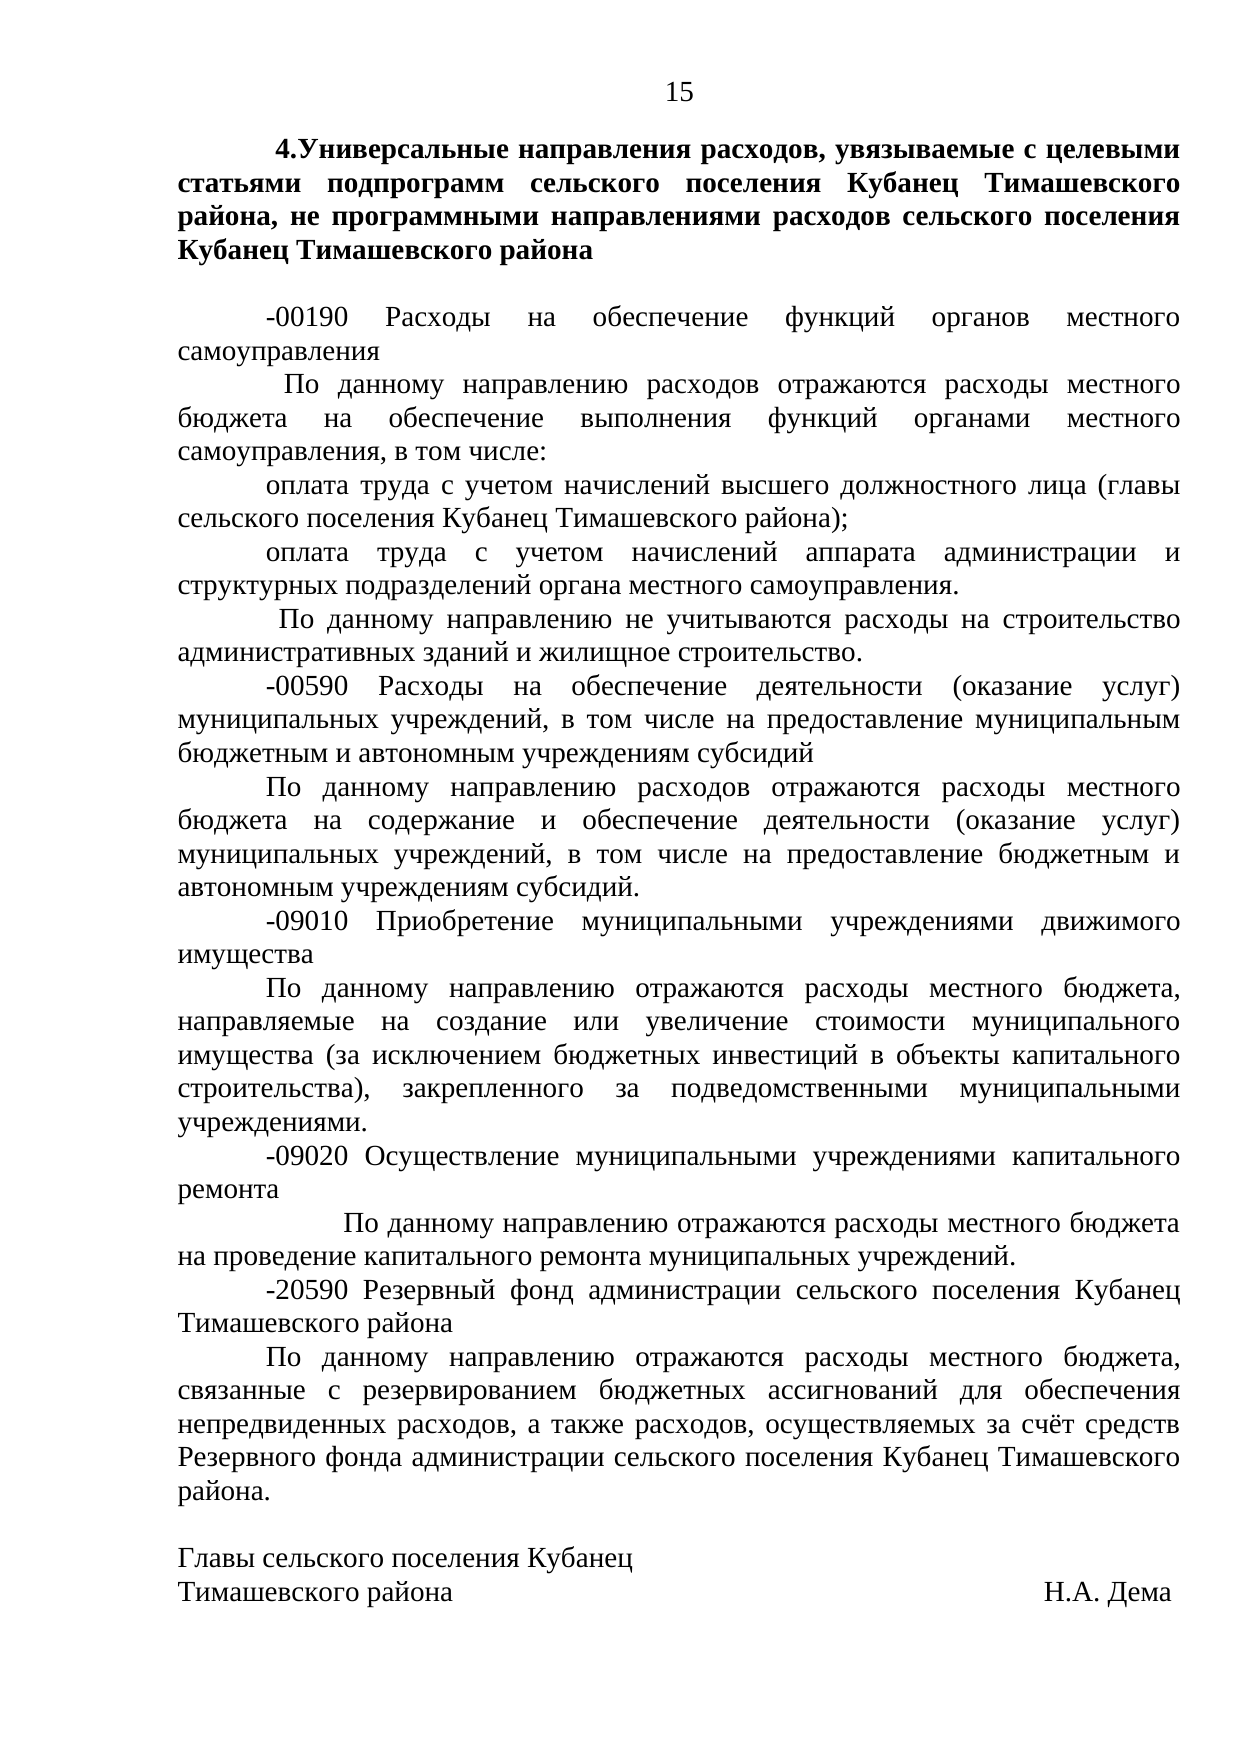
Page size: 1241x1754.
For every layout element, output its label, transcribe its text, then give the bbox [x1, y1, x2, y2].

text По данному направлению отражаются расходы местного бюджета на проведение капитального ремонта муниципальных учреждений. [177, 1205, 1181, 1272]
text По данному направлению отражаются расходы местного бюджета, связанные с резервированием бюджетных ассигнований для обеспечения непредвиденных расходов, а также расходов, осуществляемых за счёт средств Резервного фонда администрации сельского поселения Кубанец Тимашевского района. [177, 1339, 1181, 1507]
text Тимашевского района Н.А. Дема [177, 1574, 1181, 1607]
text -09020 Осуществление муниципальными учреждениями капитального ремонта [177, 1138, 1181, 1205]
text оплата труда с учетом начислений высшего должностного лица (главы сельского поселения Кубанец Тимашевского района); [177, 467, 1181, 534]
text 4.Универсальные направления расходов, увязываемые с целевыми статьями подпрограмм сельского поселения Кубанец Тимашевского района, не программными направлениями расходов сельского поселения Кубанец Тимашевского района [177, 131, 1181, 266]
text -20590 Резервный фонд администрации сельского поселения Кубанец Тимашевского района [177, 1272, 1181, 1339]
text Главы сельского поселения Кубанец [177, 1540, 1181, 1574]
text По данному направлению не учитываются расходы на строительство административных зданий и жилищное строительство. [177, 601, 1181, 668]
text -09010 Приобретение муниципальными учреждениями движимого имущества [177, 903, 1181, 970]
text По данному направлению расходов отражаются расходы местного бюджета на содержание и обеспечение деятельности (оказание услуг) муниципальных учреждений, в том числе на предоставление бюджетным и автономным учреждениям субсидий. [177, 769, 1181, 903]
text оплата труда с учетом начислений аппарата администрации и структурных подразделений органа местного самоуправления. [177, 534, 1181, 601]
text -00190 Расходы на обеспечение функций органов местного самоуправления [177, 299, 1181, 366]
text По данному направлению расходов отражаются расходы местного бюджета на обеспечение выполнения функций органами местного самоуправления, в том числе: [177, 366, 1181, 467]
text По данному направлению отражаются расходы местного бюджета, направляемые на создание или увеличение стоимости муниципального имущества (за исключением бюджетных инвестиций в объекты капитального строительства), закрепленного за подведомственными муниципальными учреждениями. [177, 970, 1181, 1138]
text -00590 Расходы на обеспечение деятельности (оказание услуг) муниципальных учреждений, в том числе на предоставление муниципальным бюджетным и автономным учреждениям субсидий [177, 668, 1181, 769]
